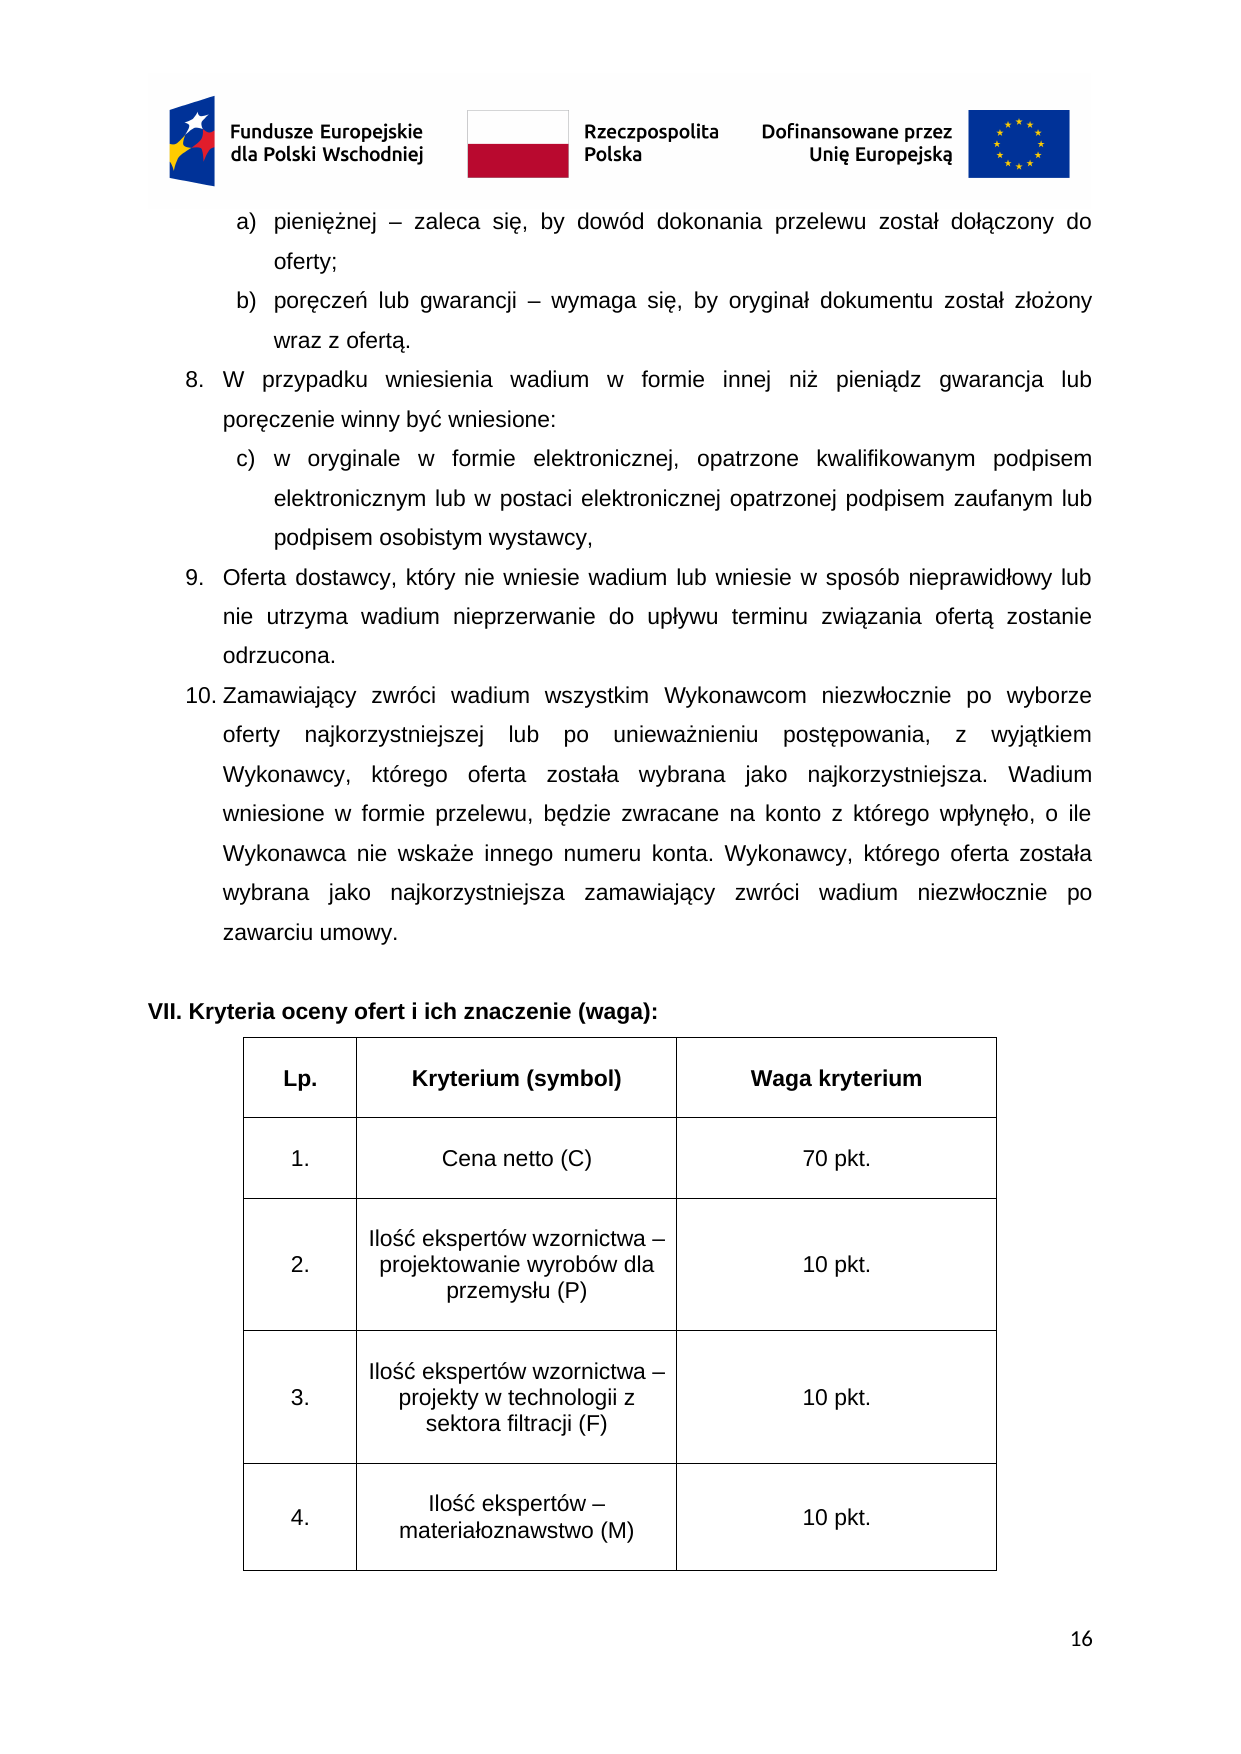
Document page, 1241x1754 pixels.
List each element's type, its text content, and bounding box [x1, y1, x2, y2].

text VII. Kryteria oceny ofert i ich znaczenie (waga): [148, 998, 1093, 1024]
table_cell Ilość ekspertów – materiałoznawstwo (M) [357, 1464, 676, 1569]
table_cell 4. [244, 1464, 356, 1569]
table_cell Ilość ekspertów wzornictwa – projekty w technologii z sektora filtracji (F) [357, 1331, 676, 1463]
table_header Lp. [244, 1038, 356, 1117]
table_cell Cena netto (C) [357, 1118, 676, 1197]
table_cell 70 pkt. [677, 1118, 996, 1197]
list w oryginale w formie elektronicznej, opatrzone kwalifikowanym podpisem elektronicznym lub w postaci elektronicznej opatrzonej podpisem zaufanym lub podpisem osobistym wystawcy, [236, 445, 1093, 550]
list poręczeń lub gwarancji – wymaga się, by oryginał dokumentu został złożony wraz z ofertą. [236, 287, 1093, 353]
list pieniężnej – zaleca się, by dowód dokonania przelewu został dołączony do oferty; [236, 208, 1093, 274]
picture [147, 73, 1092, 209]
list Zamawiający zwróci wadium wszystkim Wykonawcom niezwłocznie po wyborze oferty najkorzystniejszej lub po unieważnieniu postępowania, z wyjątkiem Wykonawcy, którego oferta została wybrana jako najkorzystniejsza. Wadium wniesione w formie przelewu, będzie zwracane na konto z którego wpłynęło, o ile Wykonawca nie wskaże innego numeru konta. Wykonawcy, którego oferta została wybrana jako najkorzystniejsza zamawiający zwróci wadium niezwłocznie po zawarciu umowy. [185, 682, 1093, 945]
table_header Kryterium (symbol) [357, 1038, 676, 1117]
table_cell 10 pkt. [677, 1464, 996, 1569]
table_cell 1. [244, 1118, 356, 1197]
table_cell 2. [244, 1199, 356, 1330]
table_cell 10 pkt. [677, 1331, 996, 1463]
table_cell Ilość ekspertów wzornictwa – projektowanie wyrobów dla przemysłu (P) [357, 1199, 676, 1330]
table_cell 3. [244, 1331, 356, 1463]
table_cell 10 pkt. [677, 1199, 996, 1330]
list Oferta dostawcy, który nie wniesie wadium lub wniesie w sposób nieprawidłowy lub nie utrzyma wadium nieprzerwanie do upływu terminu związania ofertą zostanie odrzucona. [185, 563, 1093, 669]
table_header Waga kryterium [677, 1038, 996, 1117]
list W przypadku wniesienia wadium w formie innej niż pieniądz gwarancja lub poręczenie winny być wniesione: [185, 366, 1093, 432]
